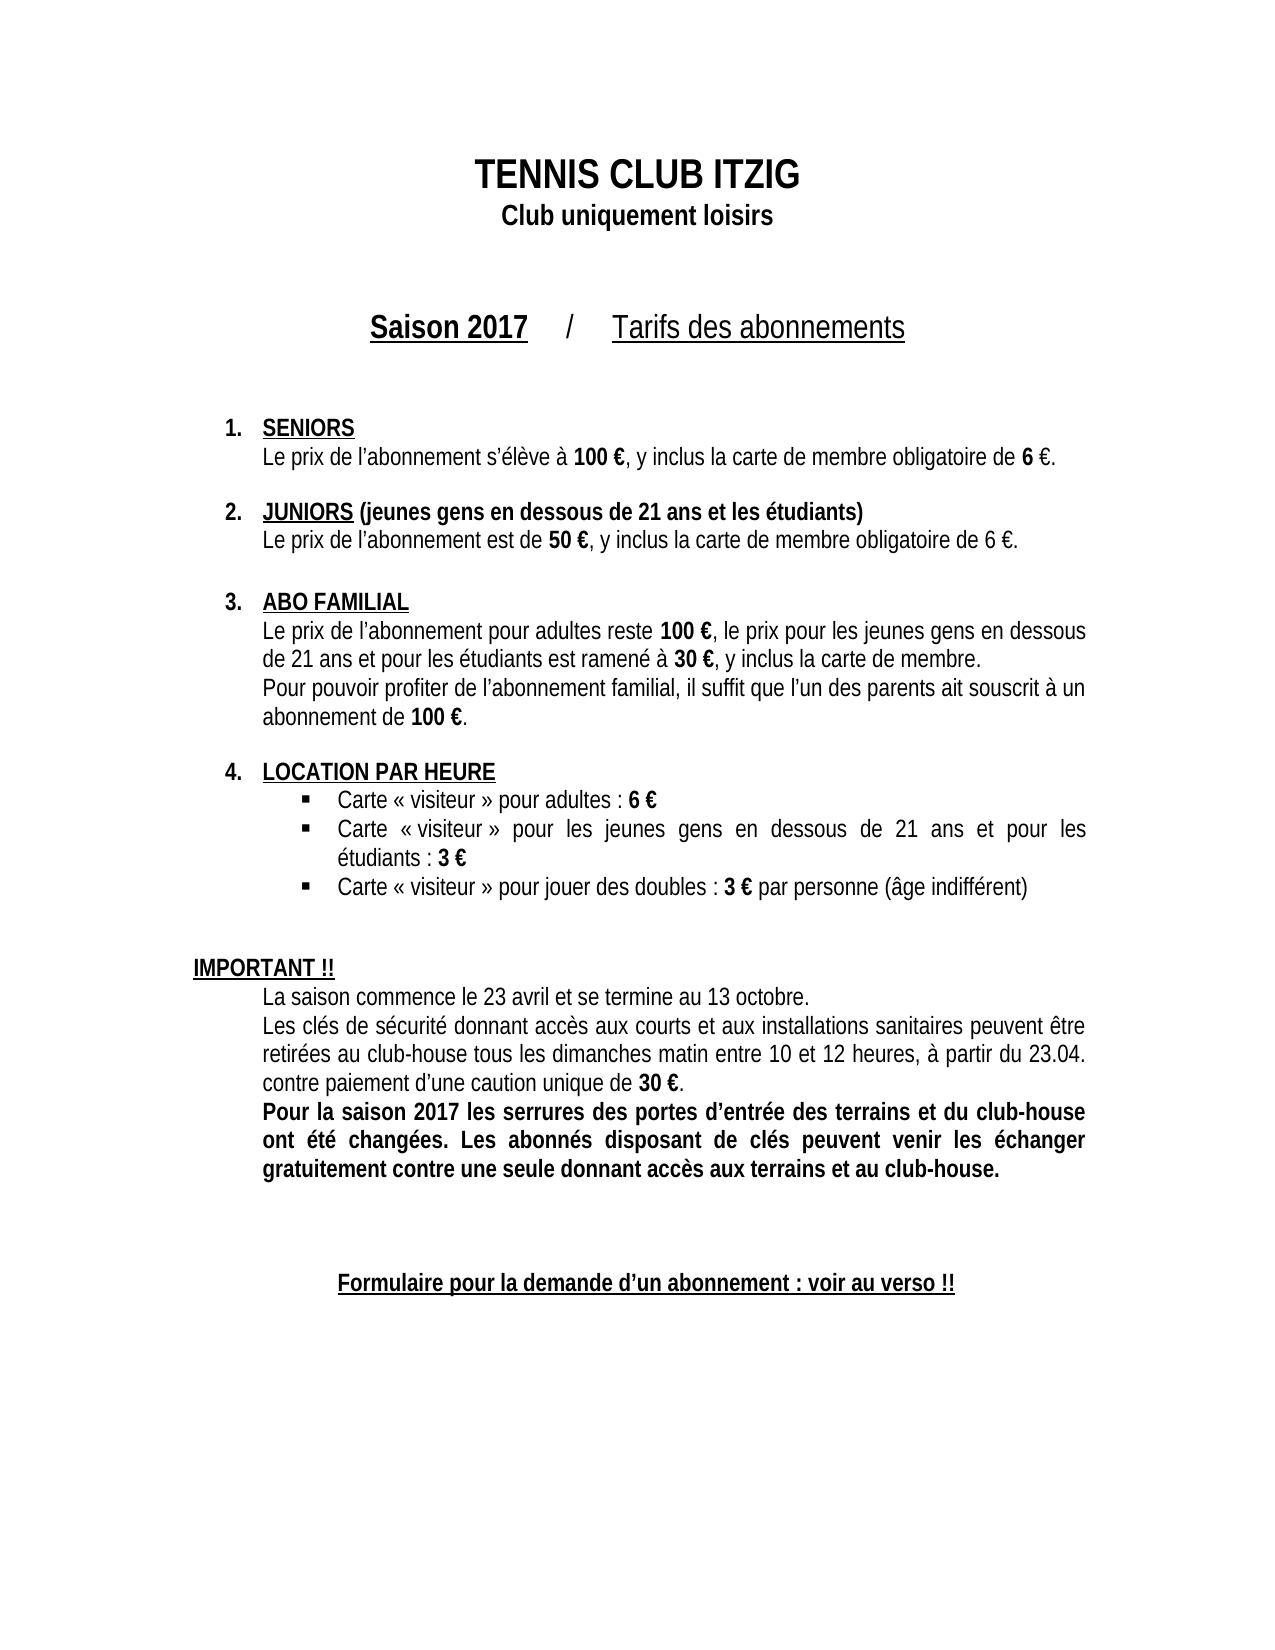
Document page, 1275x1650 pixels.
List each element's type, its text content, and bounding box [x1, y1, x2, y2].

text Les clés de sécurité donnant accès aux courts et aux installations sanitaires peuvent être retirées au club-house tous les dimanches matin entre 10 et 12 heures, à partir du 23.04. contre paiement d’une caution unique de 30 €. [262, 1011, 1087, 1097]
list SENIORS [225, 413, 1087, 441]
text Pour pouvoir profiter de l’abonnement familial, il suffit que l’un des parents ait souscrit à un abonnement de 100 €. [262, 673, 1087, 730]
text Pour la saison 2017 les serrures des portes d’entrée des terrains et du club-house ont été changées. Les abonnés disposant de clés peuvent venir les échanger gratuitement contre une seule donnant accès aux terrains et au club-house. [262, 1097, 1087, 1182]
text IMPORTANT !! [187, 953, 1087, 982]
text Le prix de l’abonnement pour adultes reste 100 €, le prix pour les jeunes gens en dessous de 21 ans et pour les étudiants est ramené à 30 €, y inclus la carte de membre. [262, 616, 1087, 673]
text Le prix de l’abonnement est de 50 €, y inclus la carte de membre obligatoire de 6 €. [262, 525, 1087, 554]
list ABO FAMILIAL [225, 587, 1087, 616]
text La saison commence le 23 avril et se termine au 13 octobre. [262, 982, 1087, 1011]
text TENNIS CLUB ITZIG [187, 150, 1087, 198]
text Saison 2017 / Tarifs des abonnements [187, 308, 1087, 346]
text Le prix de l’abonnement s’élève à 100 €, y inclus la carte de membre obligatoire de 6 €. [262, 441, 1087, 470]
list Carte « visiteur » pour jouer des doubles : 3 € par personne (âge indifférent) [300, 872, 1087, 901]
text Club uniquement loisirs [187, 198, 1087, 231]
list LOCATION PAR HEURE [225, 757, 1087, 785]
text Formulaire pour la demande d’un abonnement : voir au verso !! [262, 1268, 1087, 1297]
list Carte « visiteur » pour adultes : 6 € [300, 785, 1087, 814]
list JUNIORS (jeunes gens en dessous de 21 ans et les étudiants) [225, 496, 1087, 525]
list Carte « visiteur » pour les jeunes gens en dessous de 21 ans et pour les étudiants : 3 € [300, 814, 1087, 872]
